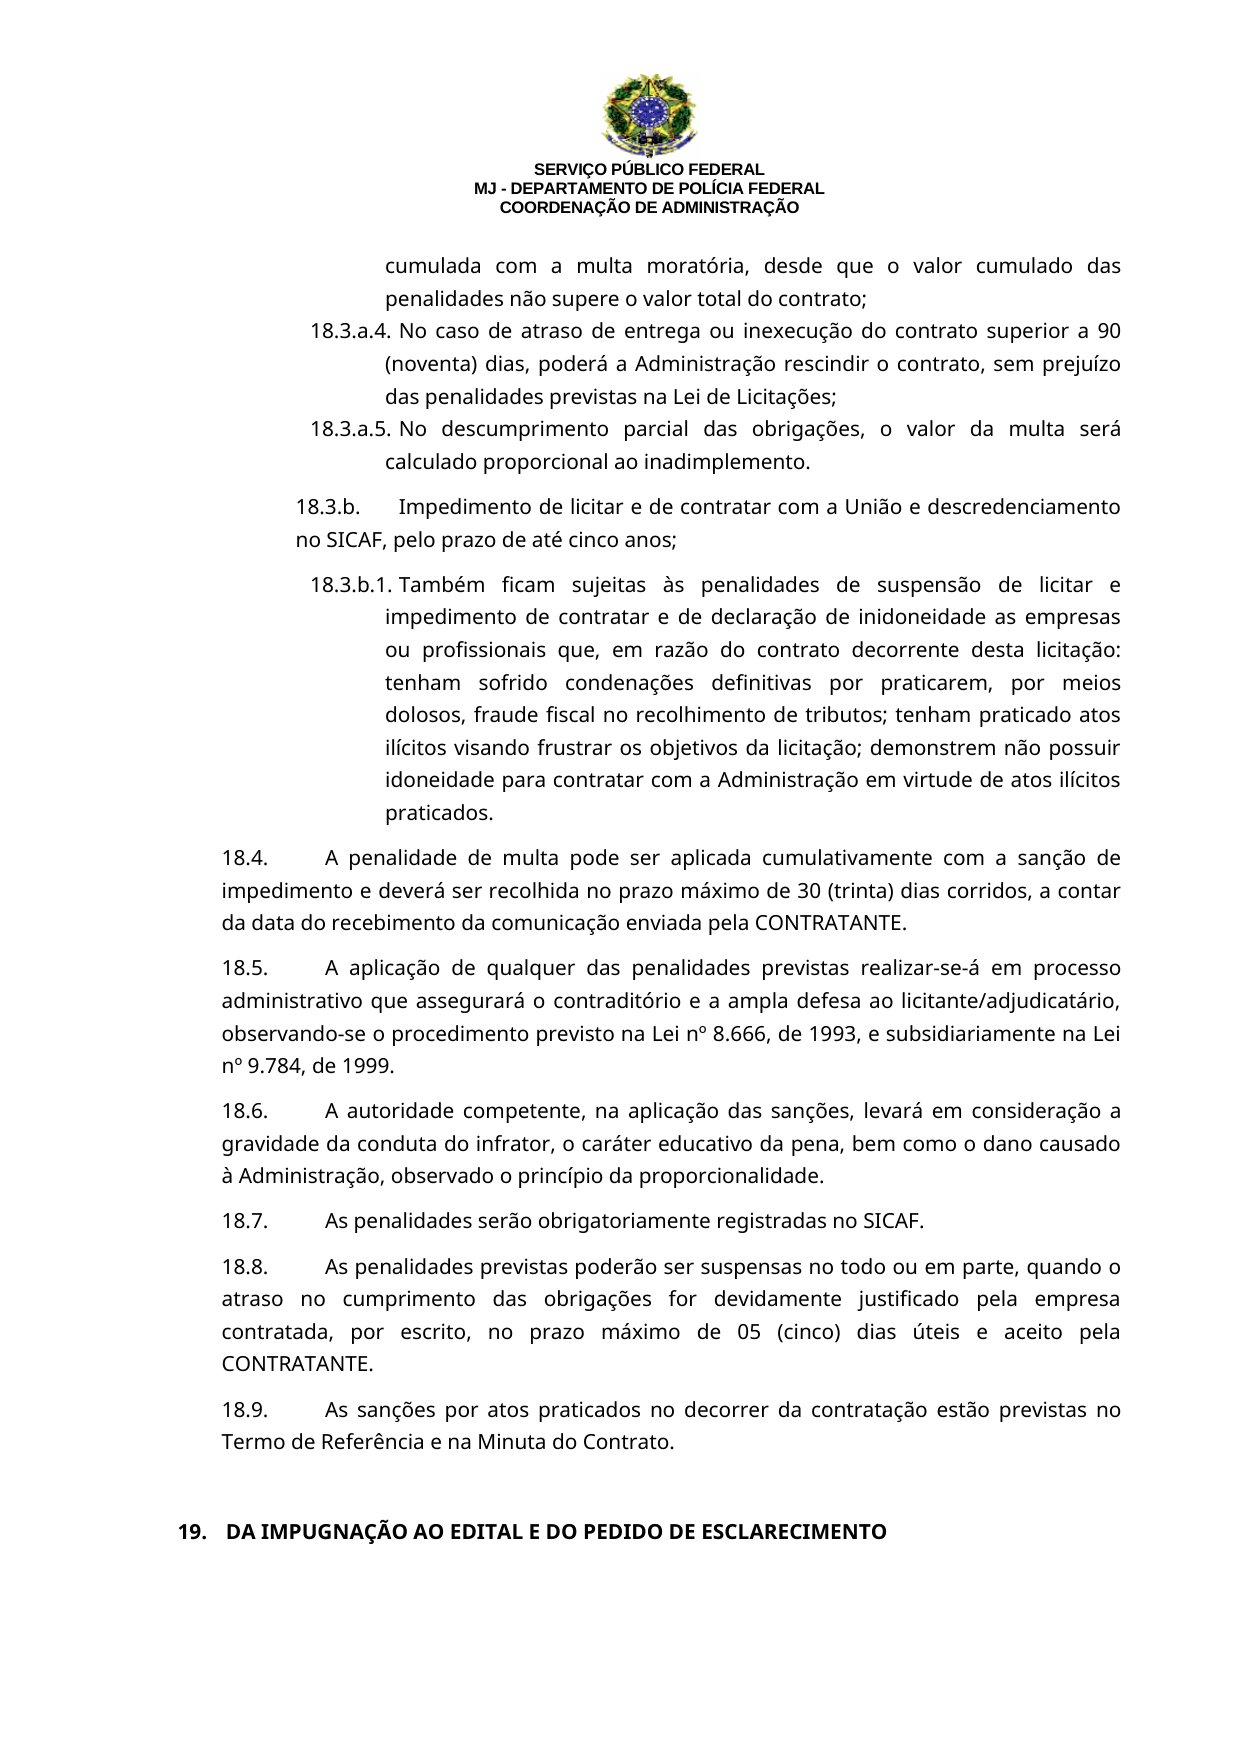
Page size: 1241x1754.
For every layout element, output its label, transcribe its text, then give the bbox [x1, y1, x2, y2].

list A autoridade competente, na aplicação das sanções, levará em consideração a gravidade da conduta do infrator, o caráter educativo da pena, bem como o dano causado à Administração, observado o princípio da proporcionalidade. [221, 1096, 1122, 1190]
list As penalidades serão obrigatoriamente registradas no SICAF. [221, 1207, 1122, 1235]
list A penalidade de multa pode ser aplicada cumulativamente com a sanção de impedimento e deverá ser recolhida no prazo máximo de 30 (trinta) dias corridos, a contar da data do recebimento da comunicação enviada pela CONTRATANTE. [221, 843, 1122, 876]
list As sanções por atos praticados no decorrer da contratação estão previstas no Termo de Referência e na Minuta do Contrato. [221, 1395, 1122, 1456]
list A aplicação de qualquer das penalidades previstas realizar-se-á em processo administrativo que assegurará o contraditório e a ampla defesa ao licitante/adjudicatário, observando-se o procedimento previsto na Lei nº 8.666, de 1993, e subsidiariamente na Lei nº 9.784, de 1999. [221, 953, 1122, 1080]
list As penalidades previstas poderão ser suspensas no todo ou em parte, quando o atraso no cumprimento das obrigações for devidamente justificado pela empresa contratada, por escrito, no prazo máximo de 05 (cinco) dias úteis e aceito pela CONTRATANTE. [221, 1252, 1122, 1378]
list Também ficam sujeitas às penalidades de suspensão de licitar e impedimento de contratar e de declaração de inidoneidade as empresas ou profissionais que, em razão do contrato decorrente desta licitação: tenham sofrido condenações definitivas por praticarem, por meios dolosos, fraude fiscal no recolhimento de tributos; tenham praticado atos ilícitos visando frustrar os objetivos da licitação; demonstrem não possuir idoneidade para contratar com a Administração em virtude de atos ilícitos praticados. [310, 570, 1122, 826]
list A penalidade de multa pode ser aplicada cumulativamente com a sanção de impedimento e deverá ser recolhida no prazo máximo de 30 (trinta) dias corridos, a contar da data do recebimento da comunicação enviada pela CONTRATANTE. [221, 904, 1122, 937]
list No caso de atraso de entrega ou inexecução do contrato superior a 90 (noventa) dias, poderá a Administração rescindir o contrato, sem prejuízo das penalidades previstas na Lei de Licitações; [310, 317, 1122, 410]
list DA IMPUGNAÇÃO AO EDITAL E DO PEDIDO DE ESCLARECIMENTO [177, 1517, 1124, 1546]
list No descumprimento parcial das obrigações, o valor da multa será calculado proporcional ao inadimplemento. [310, 414, 1122, 475]
list Impedimento de licitar e de contratar com a União e descredenciamento no SICAF, pelo prazo de até cinco anos; [295, 492, 1122, 553]
